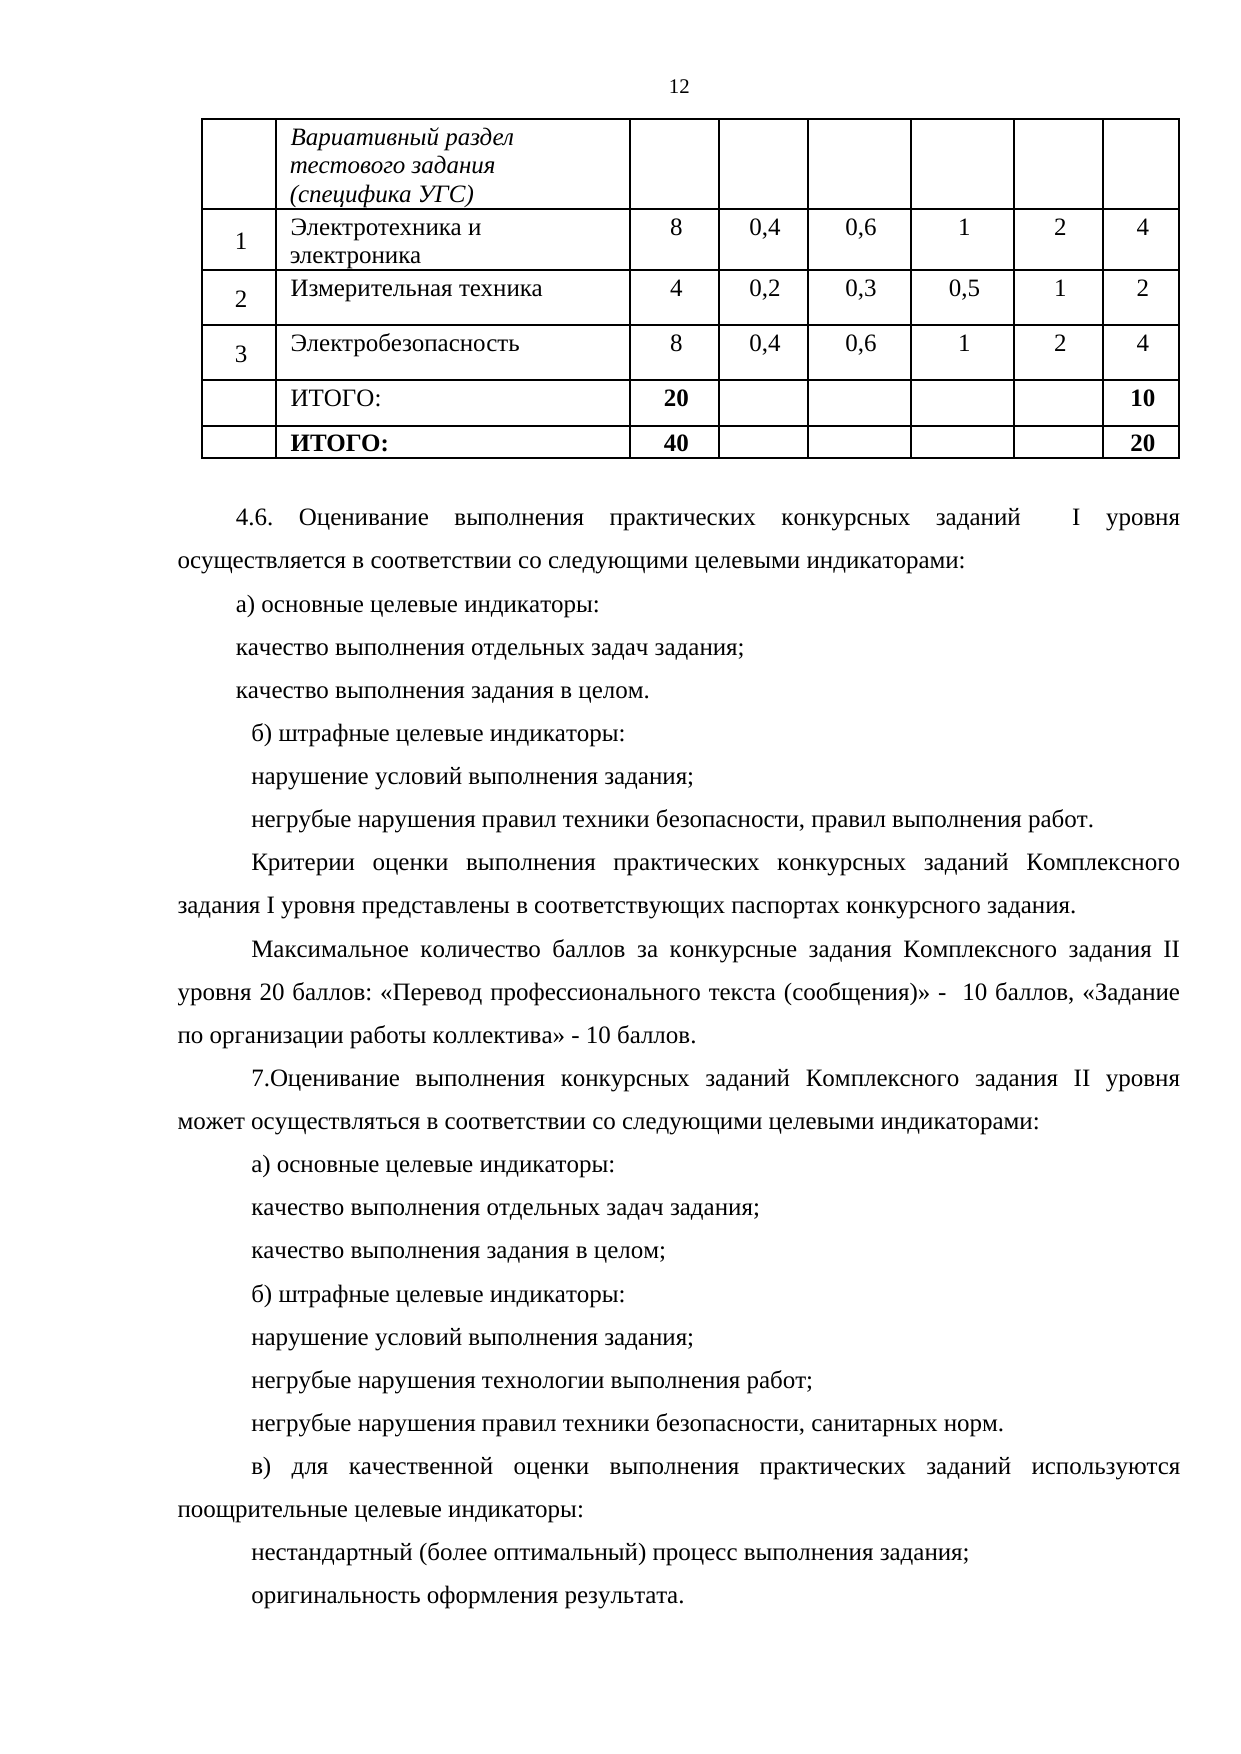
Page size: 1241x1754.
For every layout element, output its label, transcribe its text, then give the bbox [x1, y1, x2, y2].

table_cell 0,6 [809, 210, 910, 269]
table_cell [720, 427, 807, 457]
table_cell [912, 381, 1013, 425]
table_cell [1104, 120, 1178, 208]
table_cell [912, 427, 1013, 457]
table_cell ИТОГО: [277, 381, 629, 425]
text качество выполнения отдельных задач задания; [177, 1192, 1181, 1221]
table_cell [203, 381, 275, 425]
table_cell 10 [1104, 381, 1178, 425]
table_cell Электротехника и электроника [277, 210, 629, 269]
table_cell 4 [1104, 326, 1178, 379]
text негрубые нарушения правил техники безопасности, санитарных норм. [177, 1408, 1181, 1437]
table_cell 8 [631, 210, 718, 269]
text качество выполнения задания в целом. [177, 675, 1181, 704]
table_cell [1015, 381, 1102, 425]
text 4.6. Оценивание выполнения практических конкурсных заданий I уровня осуществляется в соответствии со следующими целевыми индикаторами: [177, 502, 1181, 574]
text б) штрафные целевые индикаторы: [177, 718, 1181, 747]
table_cell [203, 120, 275, 208]
table_cell Вариативный раздел тестового задания (специфика УГС) [277, 120, 629, 208]
table_cell 2 [1104, 271, 1178, 324]
text а) основные целевые индикаторы: [177, 589, 1181, 617]
text негрубые нарушения правил техники безопасности, правил выполнения работ. [177, 804, 1181, 833]
table_cell [631, 120, 718, 208]
text качество выполнения задания в целом; [177, 1236, 1181, 1264]
table_cell [809, 381, 910, 425]
table_cell [720, 381, 807, 425]
table_cell 0,3 [809, 271, 910, 324]
table_cell 0,5 [912, 271, 1013, 324]
table_cell 4 [1104, 210, 1178, 269]
table_cell 0,2 [720, 271, 807, 324]
text а) основные целевые индикаторы: [177, 1149, 1181, 1178]
table_cell 8 [631, 326, 718, 379]
text негрубые нарушения технологии выполнения работ; [177, 1365, 1181, 1394]
table_cell Измерительная техника [277, 271, 629, 324]
table_cell Электробезопасность [277, 326, 629, 379]
table_cell 1 [203, 210, 275, 269]
table_cell 3 [203, 326, 275, 379]
text б) штрафные целевые индикаторы: [177, 1279, 1181, 1307]
table_cell [912, 120, 1013, 208]
text 7.Оценивание выполнения конкурсных заданий Комплексного задания II уровня может осуществляться в соответствии со следующими целевыми индикаторами: [177, 1063, 1181, 1135]
table_cell [1015, 120, 1102, 208]
table_cell 40 [631, 427, 718, 457]
table_cell 2 [1015, 326, 1102, 379]
text оригинальность оформления результата. [177, 1581, 1181, 1609]
table_cell 0,6 [809, 326, 910, 379]
table_cell 1 [1015, 271, 1102, 324]
text Критерии оценки выполнения практических конкурсных заданий Комплексного задания I уровня представлены в соответствующих паспортах конкурсного задания. [177, 847, 1181, 919]
table_cell [203, 427, 275, 457]
text Максимальное количество баллов за конкурсные задания Комплексного задания II уровня 20 баллов: «Перевод профессионального текста (сообщения)» - 10 баллов, «Задание по организации работы коллектива» - 10 баллов. [177, 934, 1181, 1049]
table_cell 0,4 [720, 210, 807, 269]
table_cell 2 [1015, 210, 1102, 269]
table_cell [1015, 427, 1102, 457]
table_cell [809, 427, 910, 457]
text в) для качественной оценки выполнения практических заданий используются поощрительные целевые индикаторы: [177, 1451, 1181, 1523]
table_cell 1 [912, 210, 1013, 269]
table_cell 20 [1104, 427, 1178, 457]
table_cell 4 [631, 271, 718, 324]
table_cell 20 [631, 381, 718, 425]
table_cell [809, 120, 910, 208]
table_cell ИТОГО: [277, 427, 629, 457]
table_cell [720, 120, 807, 208]
table_cell 0,4 [720, 326, 807, 379]
text нарушение условий выполнения задания; [177, 761, 1181, 790]
text качество выполнения отдельных задач задания; [177, 632, 1181, 661]
text нарушение условий выполнения задания; [177, 1322, 1181, 1351]
text нестандартный (более оптимальный) процесс выполнения задания; [177, 1537, 1181, 1566]
table_cell 2 [203, 271, 275, 324]
table_cell 1 [912, 326, 1013, 379]
